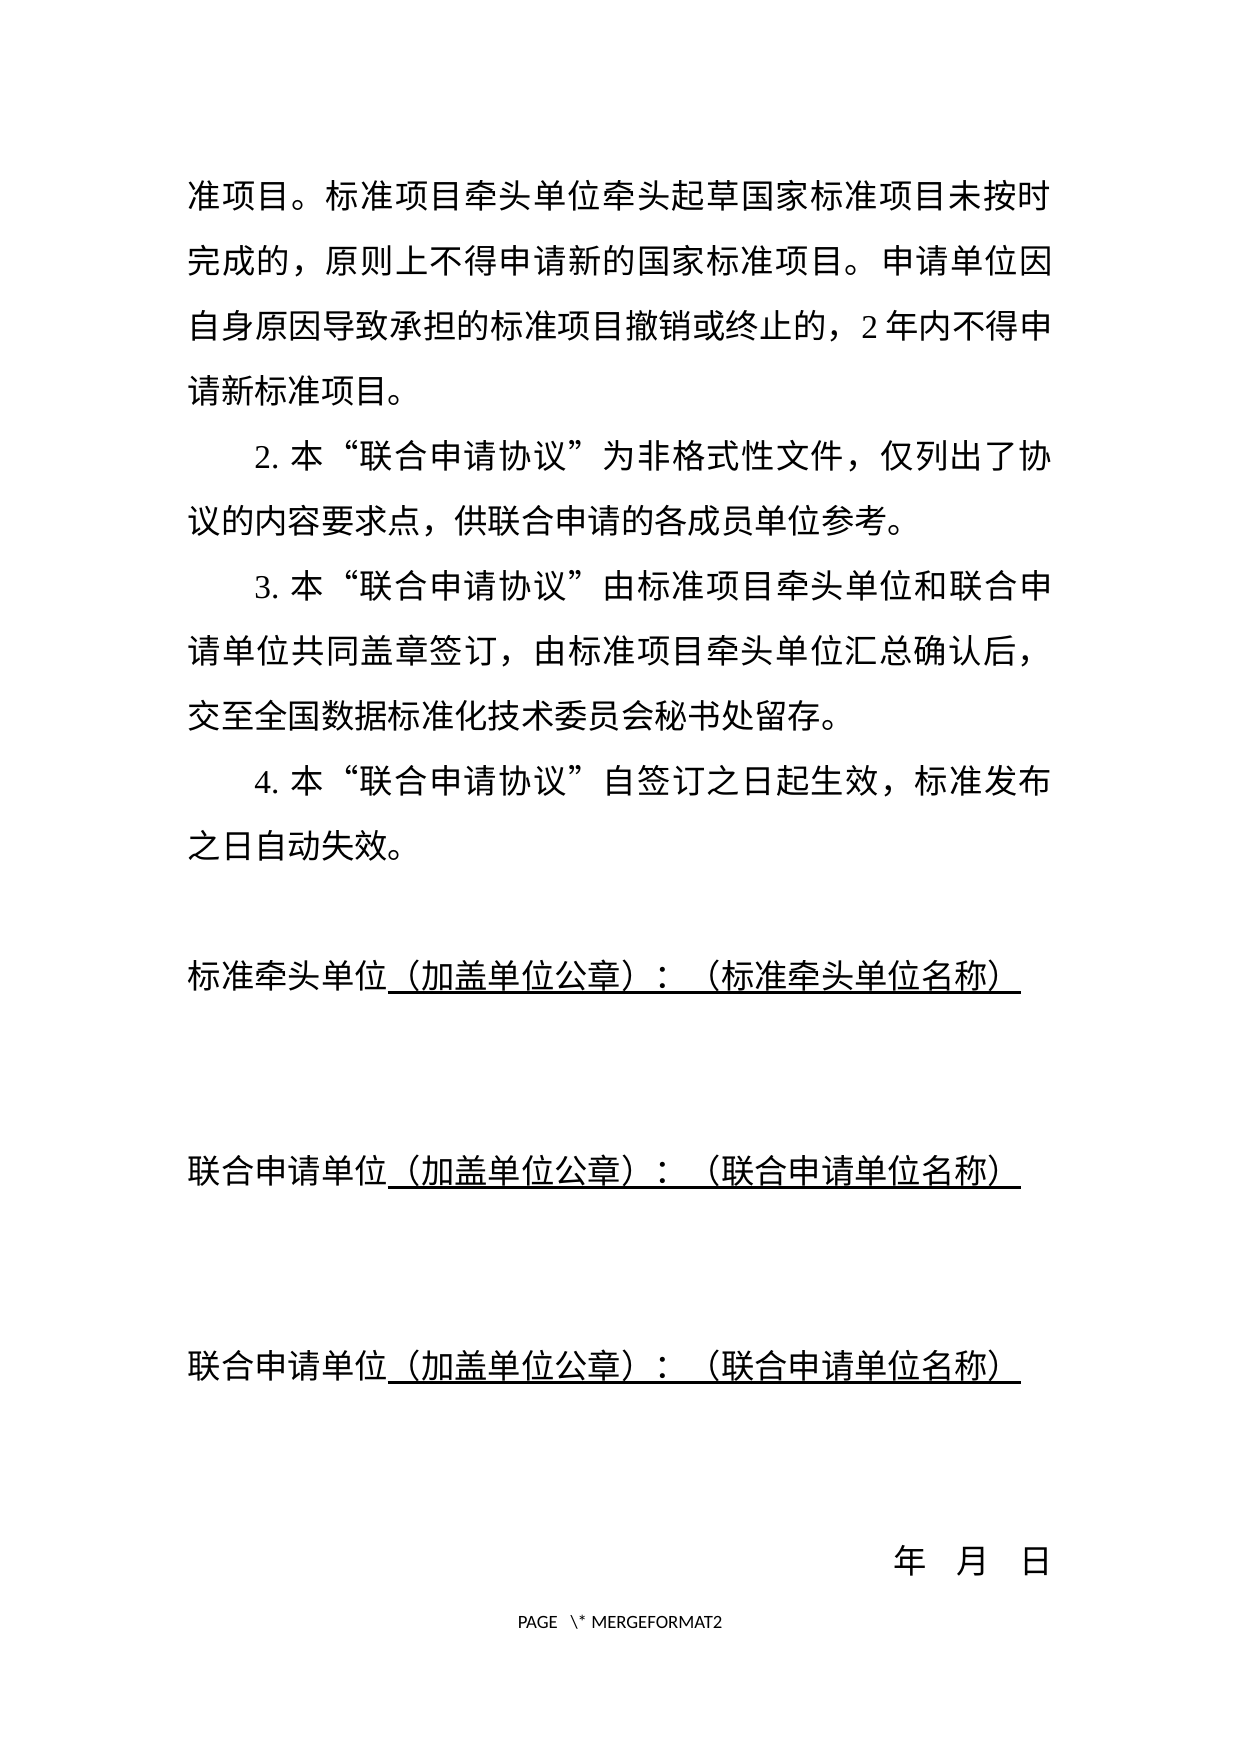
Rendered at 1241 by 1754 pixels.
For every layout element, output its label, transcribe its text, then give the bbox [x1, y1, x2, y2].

text 3. 本“联合申请协议”由标准项目牵头单位和联合申请单位共同盖章签订，由标准项目牵头单位汇总确认后，交至全国数据标准化技术委员会秘书处留存。 [187, 552, 1053, 747]
text 联合申请单位（加盖单位公章）：（联合申请单位名称） [187, 1332, 1053, 1397]
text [187, 162, 1053, 422]
text 2. 本“联合申请协议”为非格式性文件，仅列出了协议的内容要求点，供联合申请的各成员单位参考。 [187, 422, 1053, 552]
text 标准牵头单位（加盖单位公章）：（标准牵头单位名称） [187, 942, 1053, 1007]
text 4. 本“联合申请协议”自签订之日起生效，标准发布之日自动失效。 [187, 747, 1053, 877]
text 联合申请单位（加盖单位公章）：（联合申请单位名称） [187, 1137, 1053, 1202]
text 年 月 日 [187, 1527, 1053, 1592]
